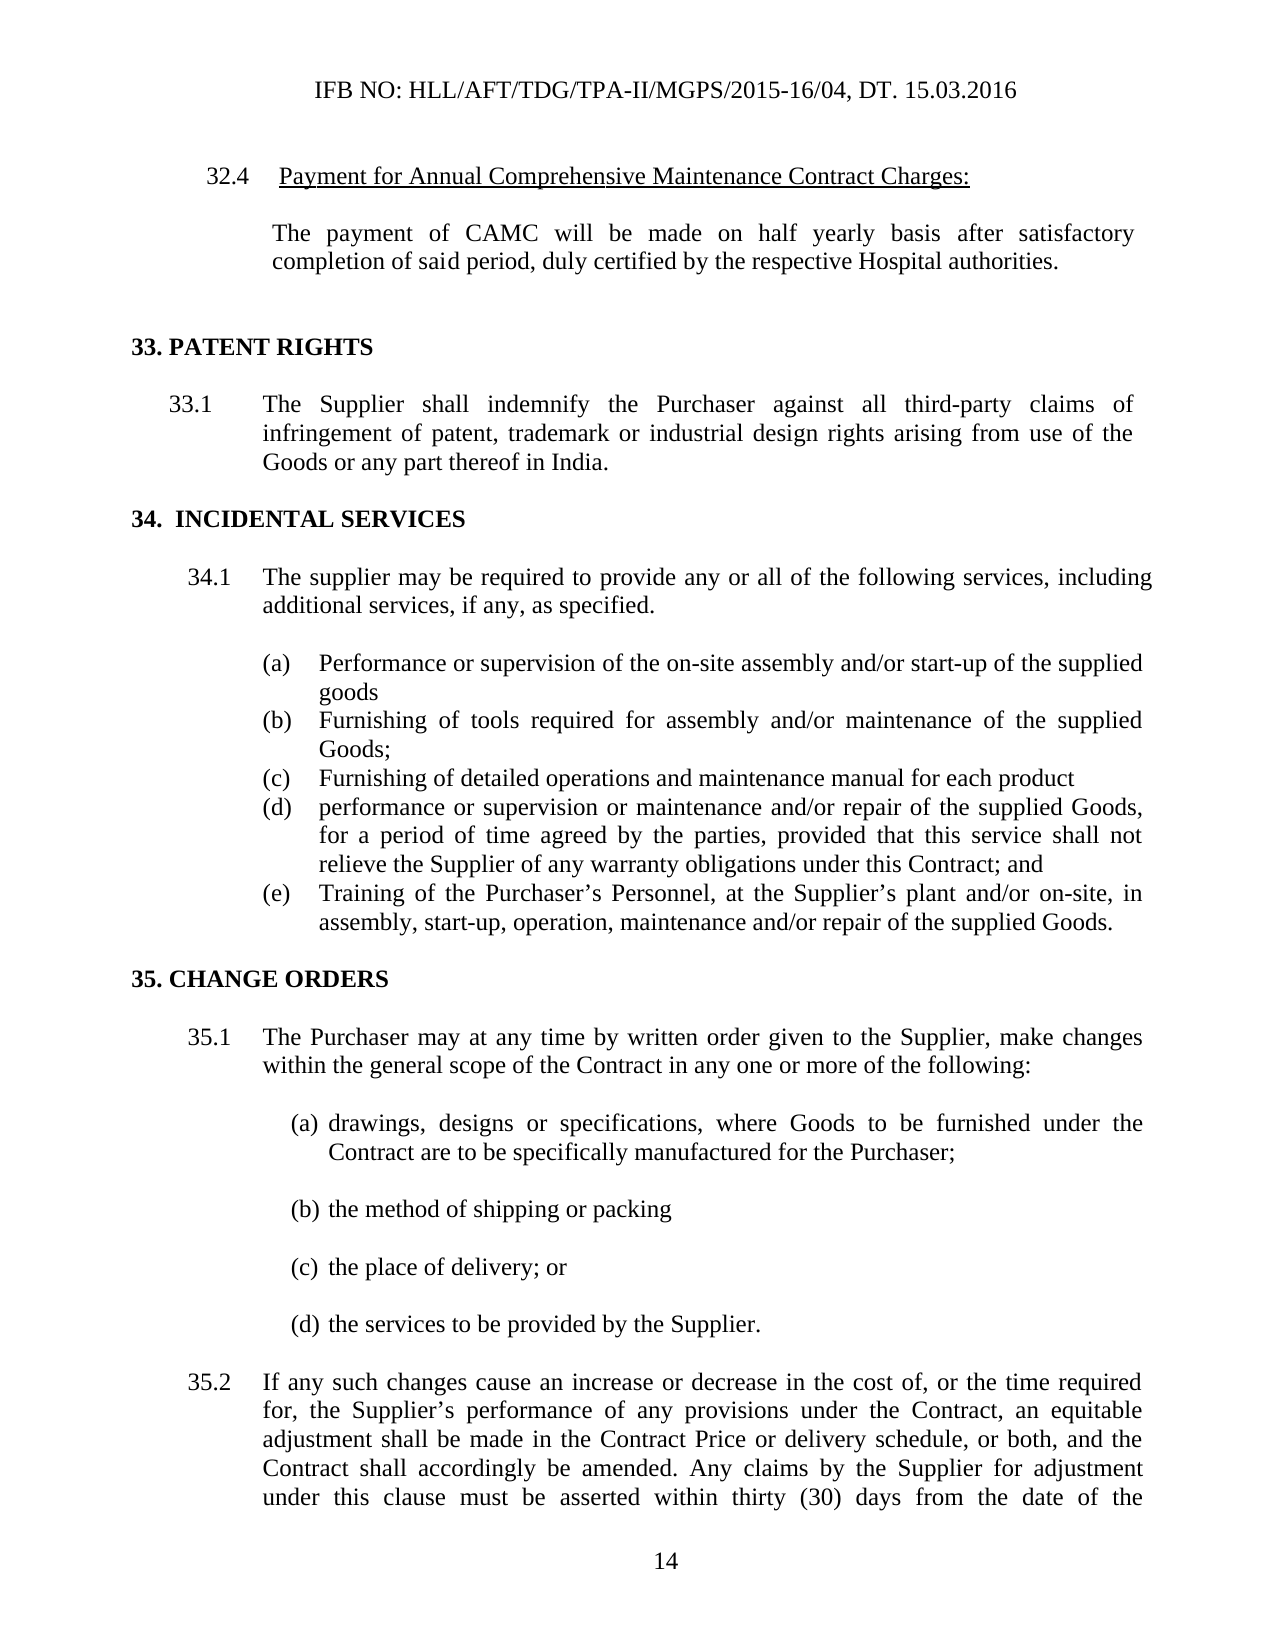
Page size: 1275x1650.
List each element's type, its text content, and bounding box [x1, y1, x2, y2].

text (e) Training of the Purchaser’s Personnel, at the Supplier’s plant and/or on-site, in assembly, start-up, operation, maintenance and/or repair of the supplied Goods. [262, 878, 1144, 935]
text 33. PATENT RIGHTS [131, 332, 1200, 360]
text (a) Performance or supervision of the on-site assembly and/or start-up of the supplied goods [262, 648, 1144, 705]
list the place of delivery; or [291, 1252, 1144, 1280]
list the method of shipping or packing [291, 1194, 1144, 1223]
text 33.1 The Supplier shall indemnify the Purchaser against all third-party claims of infringement of patent, trademark or industrial design rights arising from use of the Goods or any part thereof in India. [169, 389, 1134, 475]
text (b) Furnishing of tools required for assembly and/or maintenance of the supplied Goods; [262, 705, 1144, 763]
list the services to be provided by the Supplier. [291, 1309, 1144, 1338]
text 34.1 The supplier may be required to provide any or all of the following services, including additional services, if any, as specified. [187, 562, 1153, 619]
text 35.1 The Purchaser may at any time by written order given to the Supplier, make changes within the general scope of the Contract in any one or more of the following: [187, 1022, 1144, 1079]
list drawings, designs or specifications, where Goods to be furnished under the Contract are to be specifically manufactured for the Purchaser; [291, 1108, 1144, 1165]
text 34. INCIDENTAL SERVICES [131, 504, 1200, 533]
text (c) Furnishing of detailed operations and maintenance manual for each product [262, 763, 1144, 792]
text (d) performance or supervision or maintenance and/or repair of the supplied Goods, for a period of time agreed by the parties, provided that this service shall not relieve the Supplier of any warranty obligations under this Contract; and [262, 792, 1144, 878]
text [187, 1367, 1144, 1510]
text 32.4 Payment for Annual Comprehensive Maintenance Contract Charges: [206, 161, 1134, 190]
text The payment of CAMC will be made on half yearly basis after satisfactory completion of said period, duly certified by the respective Hospital authorities. [206, 219, 1134, 275]
text 35. CHANGE ORDERS [131, 964, 1200, 993]
